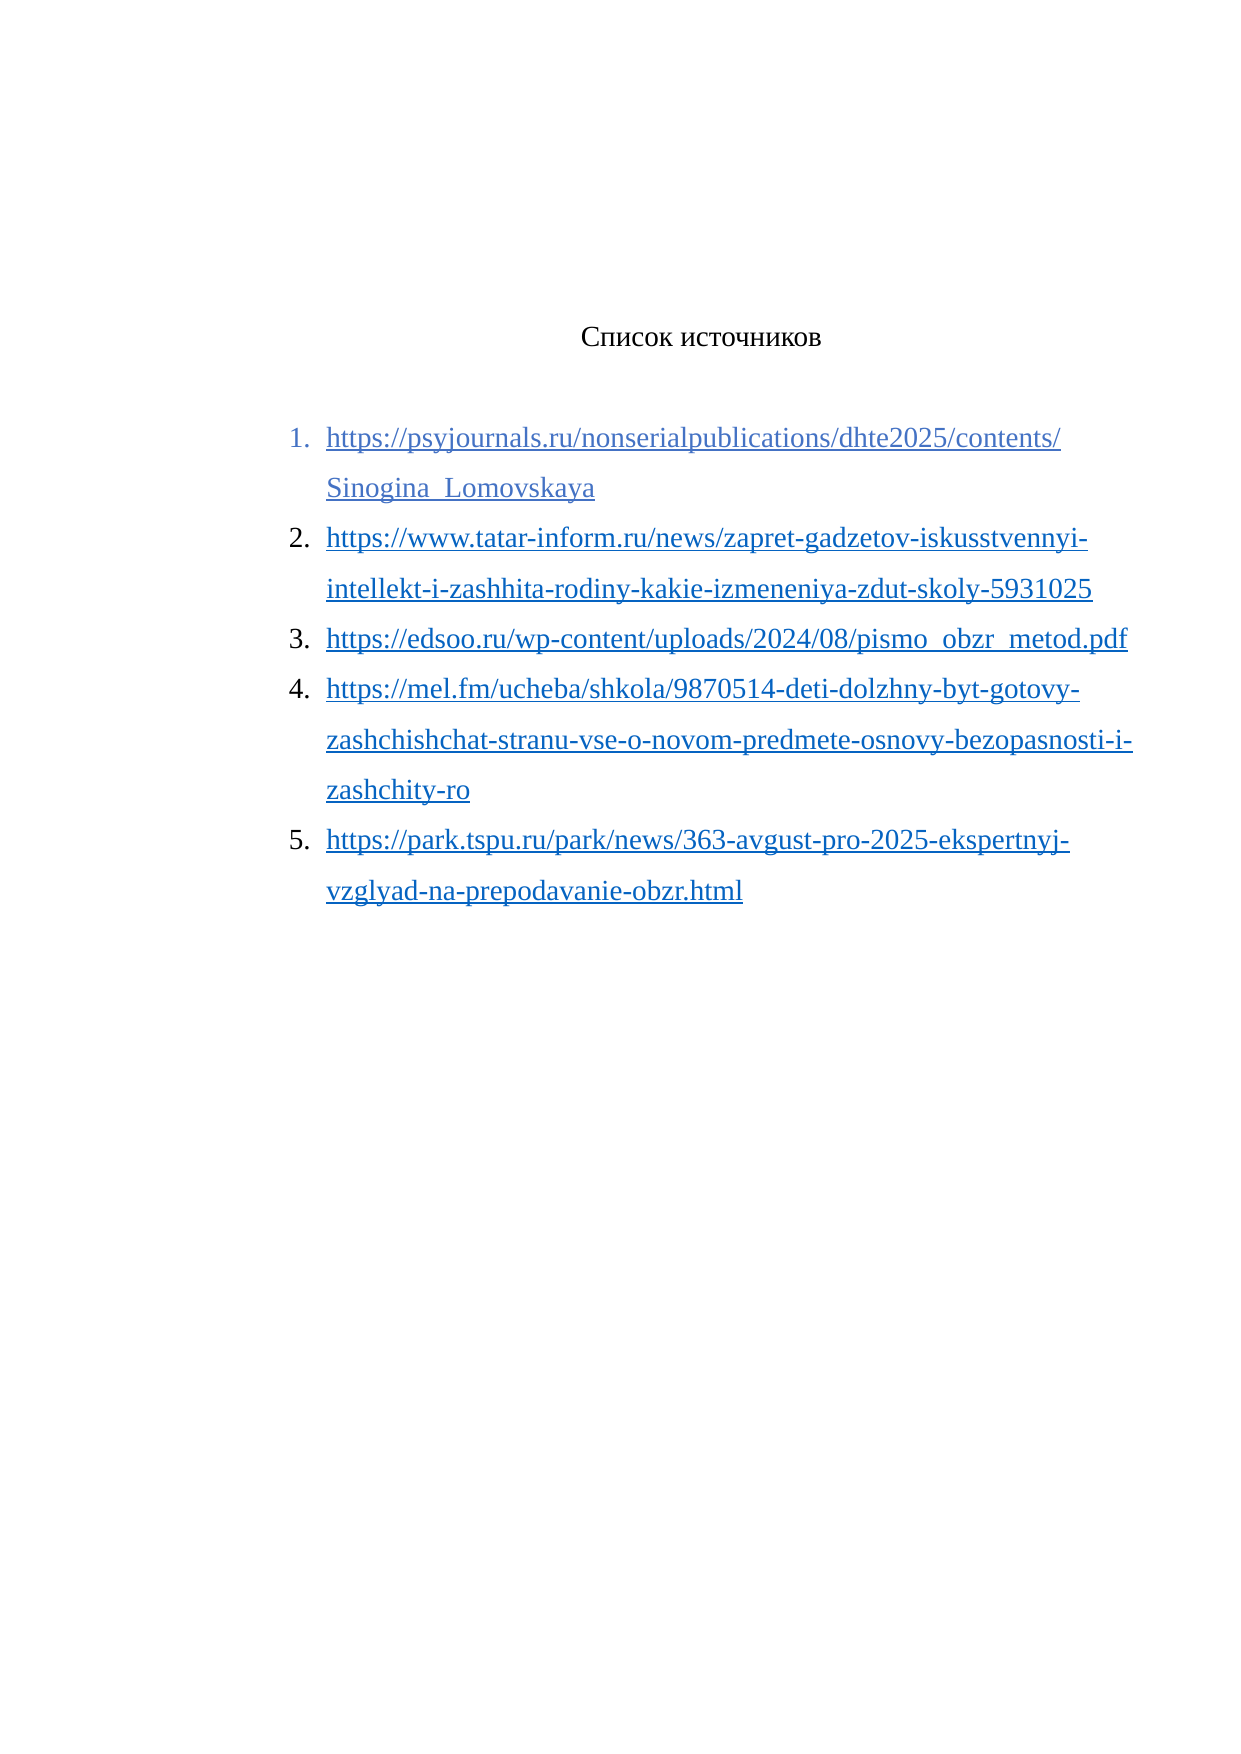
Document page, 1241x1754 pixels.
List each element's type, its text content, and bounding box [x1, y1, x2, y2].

list https://park.tspu.ru/park/news/363-avgust-pro-2025-ekspertnyj-vzglyad-na-prepodavanie-obzr.html [288, 822, 1152, 906]
list https://psyjournals.ru/nonserialpublications/dhte2025/contents/Sinogina_Lomovskaya [288, 420, 1152, 504]
text Список источников [177, 319, 1152, 353]
list https://edsoo.ru/wp-content/uploads/2024/08/pismo_obzr_metod.pdf [288, 621, 1152, 655]
list https://mel.fm/ucheba/shkola/9870514-deti-dolzhny-byt-gotovy-zashchishchat-stranu-vse-o-novom-predmete-osnovy-bezopasnosti-i-zashchity-ro [288, 672, 1152, 806]
list https://www.tatar-inform.ru/news/zapret-gadzetov-iskusstvennyi-intellekt-i-zashhita-rodiny-kakie-izmeneniya-zdut-skoly-5931025 [288, 521, 1152, 604]
